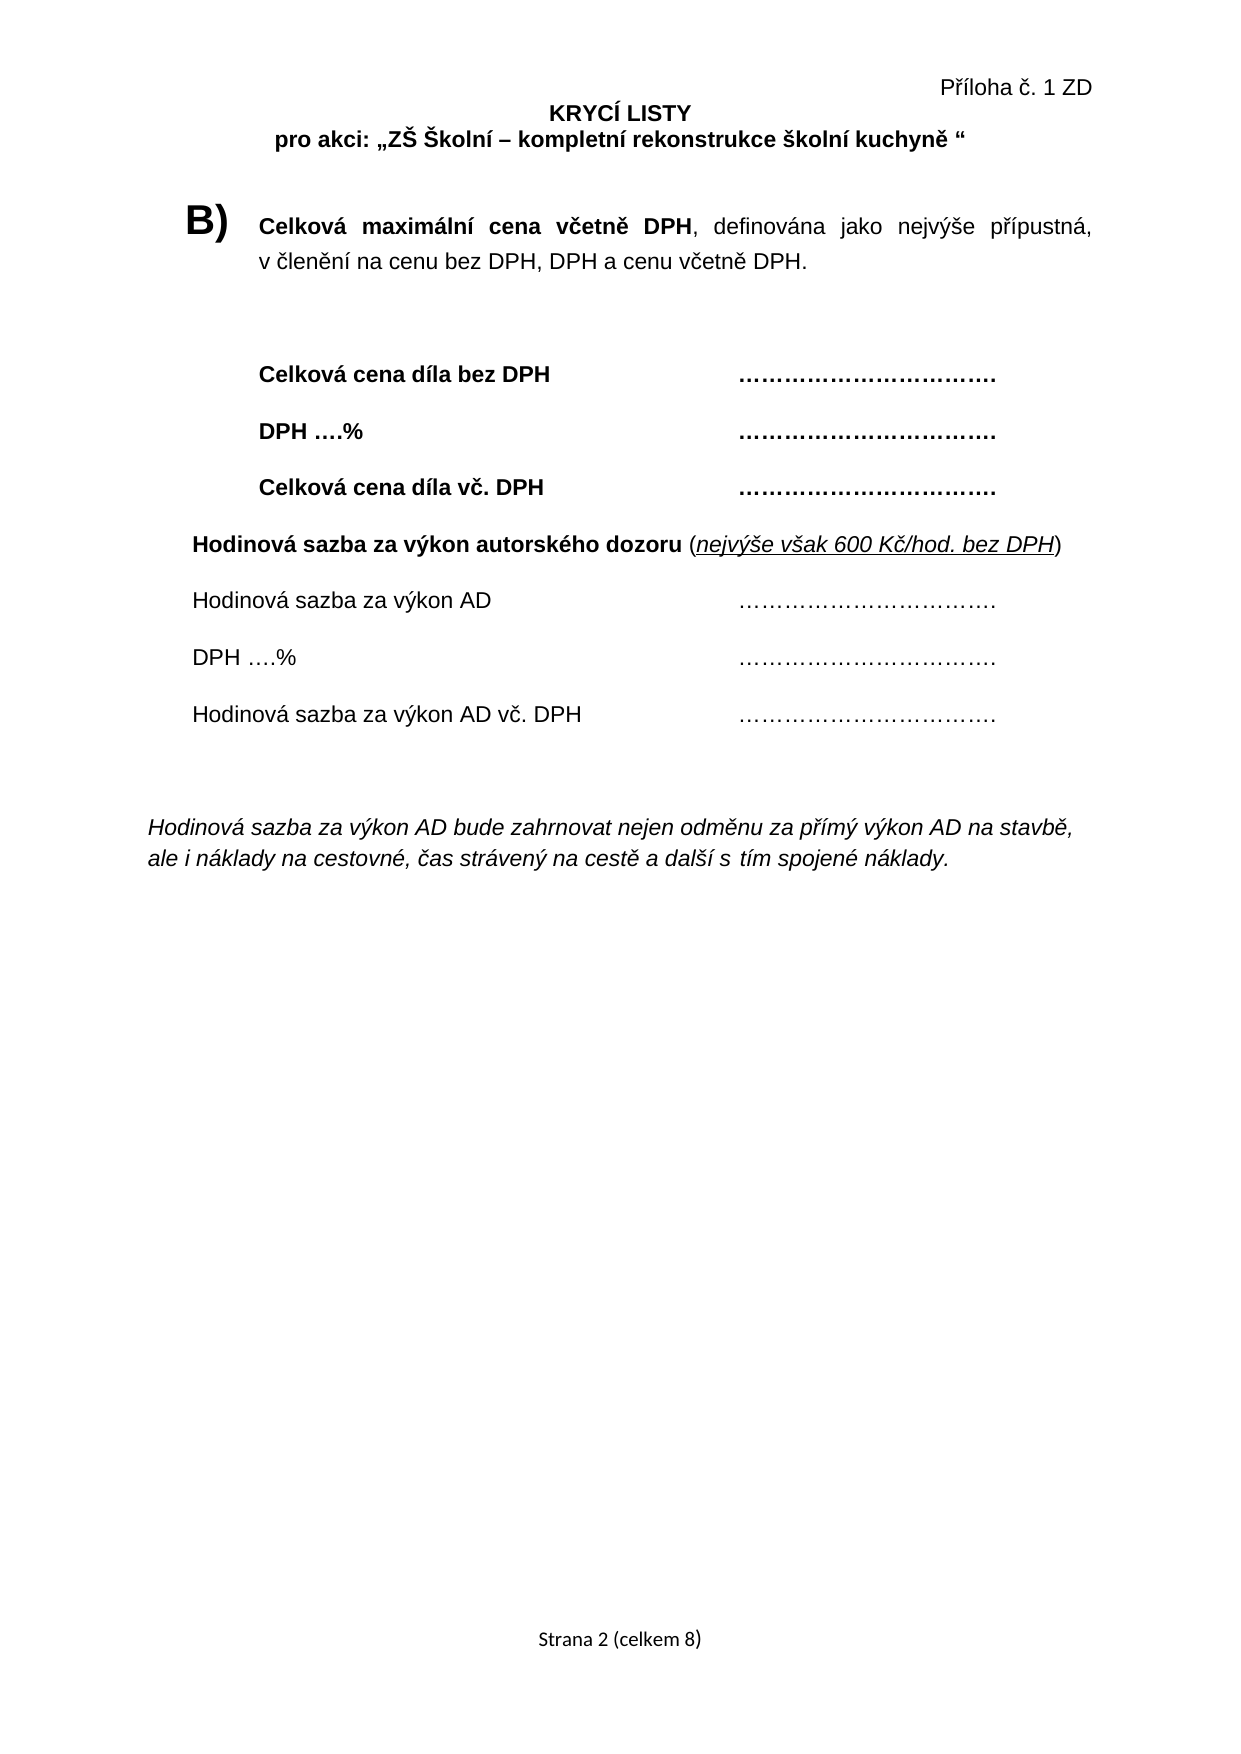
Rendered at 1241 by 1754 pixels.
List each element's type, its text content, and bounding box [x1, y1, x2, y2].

text Celková cena díla vč. DPH ……………………………. [259, 474, 1093, 501]
text Hodinová sazba za výkon AD vč. DPH ……………………………. [148, 701, 1093, 727]
list Celková maximální cena včetně DPH, definována jako nejvýše přípustná, v členění na cenu bez DPH, DPH a cenu včetně DPH. [185, 195, 1093, 274]
text DPH ….% ……………………………. [259, 418, 1093, 444]
text Celková cena díla bez DPH ……………………………. [259, 361, 1093, 388]
text Hodinová sazba za výkon AD ……………………………. [148, 587, 1093, 614]
text DPH ….% ……………………………. [148, 644, 1093, 670]
text Hodinová sazba za výkon autorského dozoru (nejvýše však 600 Kč/hod. bez DPH) [148, 531, 1093, 557]
text Hodinová sazba za výkon AD bude zahrnovat nejen odměnu za přímý výkon AD na stavbě, ale i náklady na cestovné, čas strávený na cestě a další s tím spojené náklady. [148, 814, 1093, 872]
